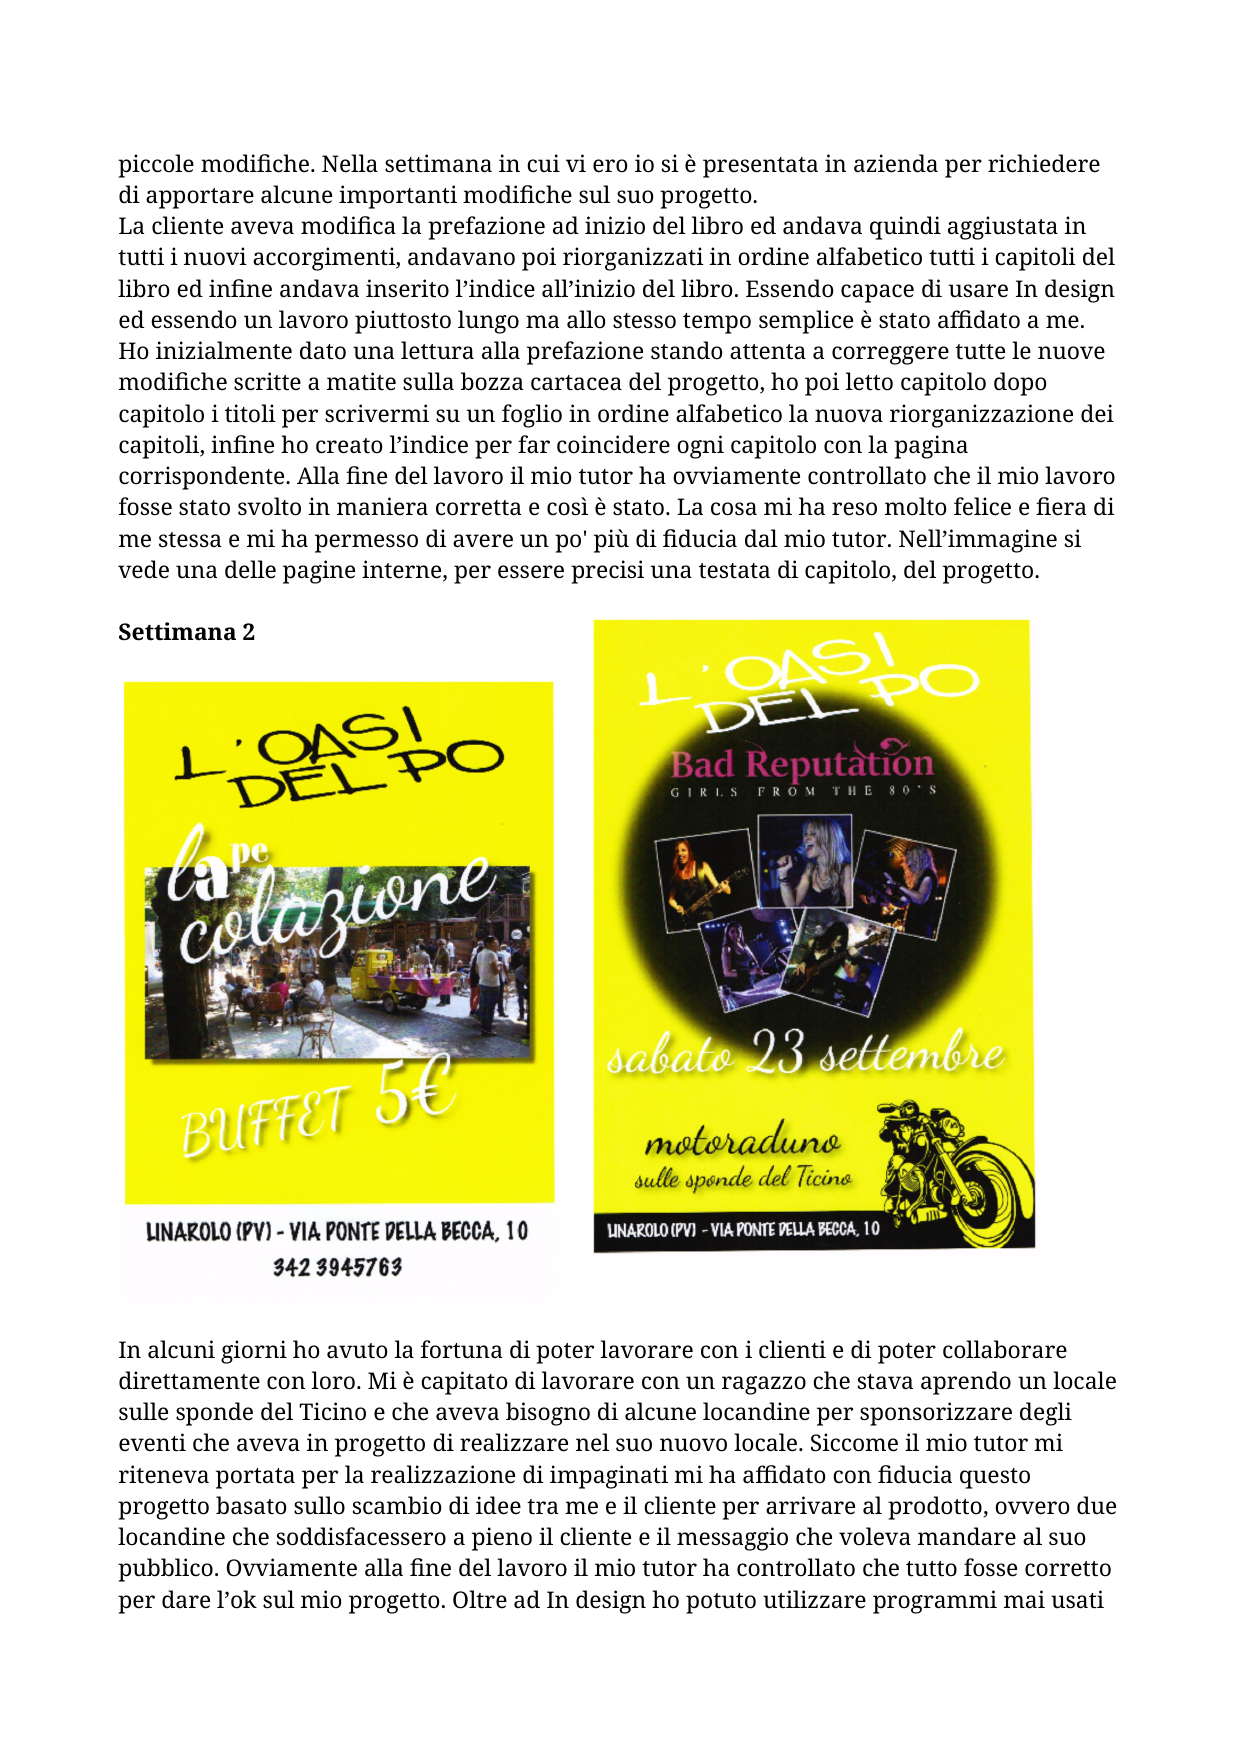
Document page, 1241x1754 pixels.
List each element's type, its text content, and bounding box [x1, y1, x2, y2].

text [118, 1333, 1122, 1615]
picture [119, 679, 559, 1303]
picture [590, 617, 1044, 1259]
text Settimana 2 [118, 616, 1122, 648]
text La cliente aveva modifica la prefazione ad inizio del libro ed andava quindi aggiustata in tutti i nuovi accorgimenti, andavano poi riorganizzati in ordine alfabetico tutti i capitoli del libro ed infine andava inserito l’indice all’inizio del libro. Essendo capace di usare In design ed essendo un lavoro piuttosto lungo ma allo stesso tempo semplice è stato affidato a me. Ho inizialmente dato una lettura alla prefazione stando attenta a correggere tutte le nuove modifiche scritte a matite sulla bozza cartacea del progetto, ho poi letto capitolo dopo capitolo i titoli per scrivermi su un foglio in ordine alfabetico la nuova riorganizzazione dei capitoli, infine ho creato l’indice per far coincidere ogni capitolo con la pagina corrispondente. Alla fine del lavoro il mio tutor ha ovviamente controllato che il mio lavoro fosse stato svolto in maniera corretta e così è stato. La cosa mi ha reso molto felice e fiera di me stessa e mi ha permesso di avere un po' più di fiducia dal mio tutor. Nell’immagine si vede una delle pagine interne, per essere precisi una testata di capitolo, del progetto. [118, 210, 1122, 585]
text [118, 148, 1122, 210]
